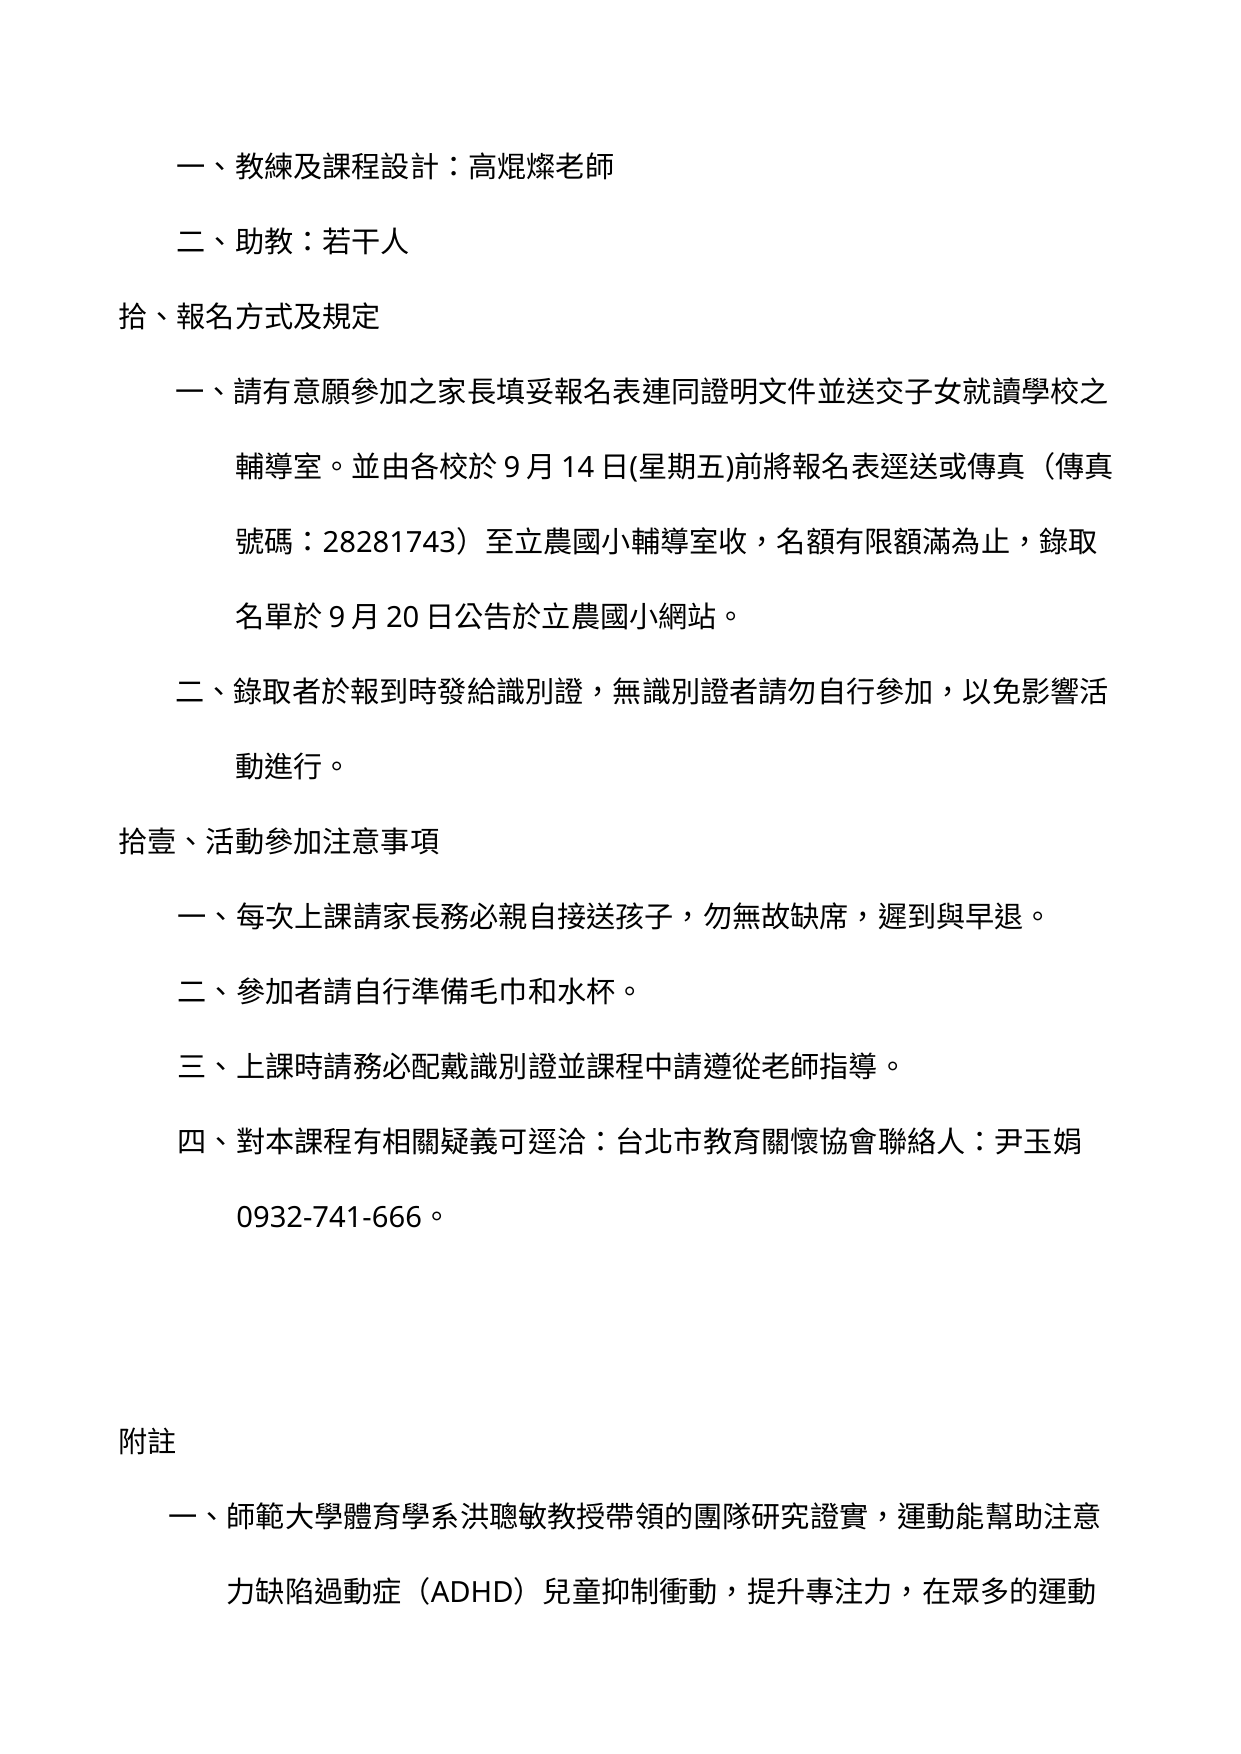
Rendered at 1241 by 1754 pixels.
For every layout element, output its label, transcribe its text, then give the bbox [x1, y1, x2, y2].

text 拾壹、活動參加注意事項 [118, 802, 1122, 877]
text 一、教練及課程設計：高焜燦老師 [118, 127, 1122, 202]
text 附註 [118, 1402, 1122, 1477]
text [168, 1477, 1122, 1627]
list 參加者請自行準備毛巾和水杯。 [177, 952, 1122, 1027]
text 二、錄取者於報到時發給識別證，無識別證者請勿自行參加，以免影響活動進行。 [175, 652, 1122, 802]
text 二、助教：若干人 [118, 202, 1122, 277]
text 拾、報名方式及規定 [118, 277, 1122, 352]
list 每次上課請家長務必親自接送孩子，勿無故缺席，遲到與早退。 [177, 877, 1122, 952]
list 上課時請務必配戴識別證並課程中請遵從老師指導。 [177, 1027, 1122, 1102]
text 一、請有意願參加之家長填妥報名表連同證明文件並送交子女就讀學校之輔導室。並由各校於9月14日(星期五)前將報名表逕送或傳真（傳真號碼：28281743）至立農國小輔導室收，名額有限額滿為止，錄取名單於9月20日公告於立農國小網站。 [175, 352, 1122, 652]
list 對本課程有相關疑義可逕洽：台北市教育關懷協會聯絡人：尹玉娟0932-741-666。 [177, 1102, 1122, 1252]
